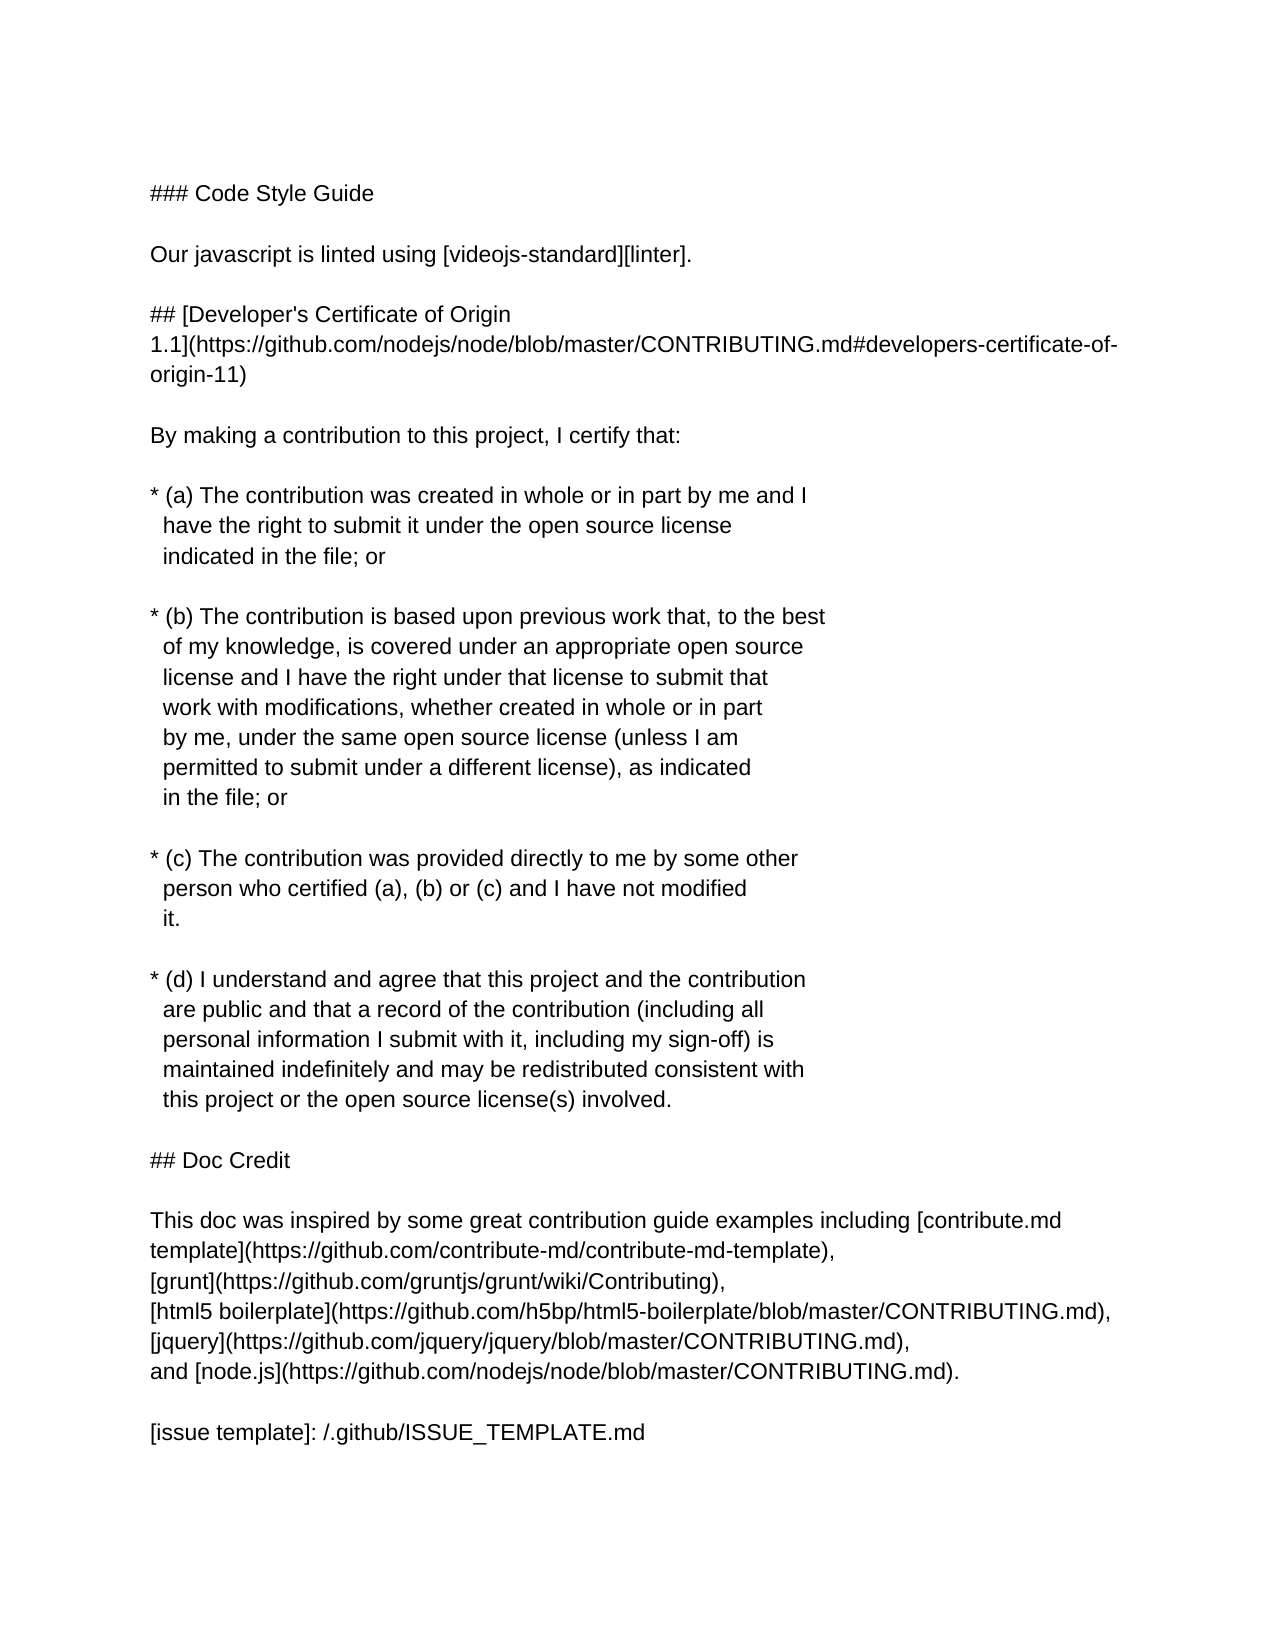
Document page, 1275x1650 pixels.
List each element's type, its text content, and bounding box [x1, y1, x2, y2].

text have the right to submit it under the open source license [150, 512, 1125, 539]
text * (b) The contribution is based upon previous work that, to the best [150, 603, 1125, 629]
text this project or the open source license(s) involved. [150, 1086, 1125, 1113]
text * (a) The contribution was created in whole or in part by me and I [150, 482, 1125, 509]
text ## [Developer's Certificate of Origin 1.1](https://github.com/nodejs/node/blob/master/CONTRIBUTING.md#developers-certificate-of-origin-11) [150, 301, 1125, 388]
text personal information I submit with it, including my sign-off) is [150, 1026, 1125, 1052]
text [grunt](https://github.com/gruntjs/grunt/wiki/Contributing), [150, 1268, 1125, 1294]
text indicated in the file; or [150, 543, 1125, 569]
text in the file; or [150, 784, 1125, 811]
text [html5 boilerplate](https://github.com/h5bp/html5-boilerplate/blob/master/CONTRIBUTING.md), [150, 1298, 1125, 1324]
text Our javascript is linted using [videojs-standard][linter]. [150, 241, 1125, 267]
text person who certified (a), (b) or (c) and I have not modified [150, 875, 1125, 901]
text it. [150, 905, 1125, 932]
text [jquery](https://github.com/jquery/jquery/blob/master/CONTRIBUTING.md), [150, 1328, 1125, 1354]
text maintained indefinitely and may be redistributed consistent with [150, 1056, 1125, 1083]
text license and I have the right under that license to submit that [150, 663, 1125, 690]
text By making a contribution to this project, I certify that: [150, 422, 1125, 448]
text and [node.js](https://github.com/nodejs/node/blob/master/CONTRIBUTING.md). [150, 1358, 1125, 1385]
text * (d) I understand and agree that this project and the contribution [150, 966, 1125, 992]
text ## Doc Credit [150, 1147, 1125, 1173]
text permitted to submit under a different license), as indicated [150, 754, 1125, 781]
text work with modifications, whether created in whole or in part [150, 694, 1125, 720]
text * (c) The contribution was provided directly to me by some other [150, 845, 1125, 871]
text of my knowledge, is covered under an appropriate open source [150, 633, 1125, 660]
text [issue template]: /.github/ISSUE_TEMPLATE.md [150, 1419, 1125, 1445]
text by me, under the same open source license (unless I am [150, 724, 1125, 750]
text ### Code Style Guide [150, 180, 1125, 207]
text This doc was inspired by some great contribution guide examples including [contribute.md template](https://github.com/contribute-md/contribute-md-template), [150, 1207, 1125, 1264]
text are public and that a record of the contribution (including all [150, 996, 1125, 1022]
